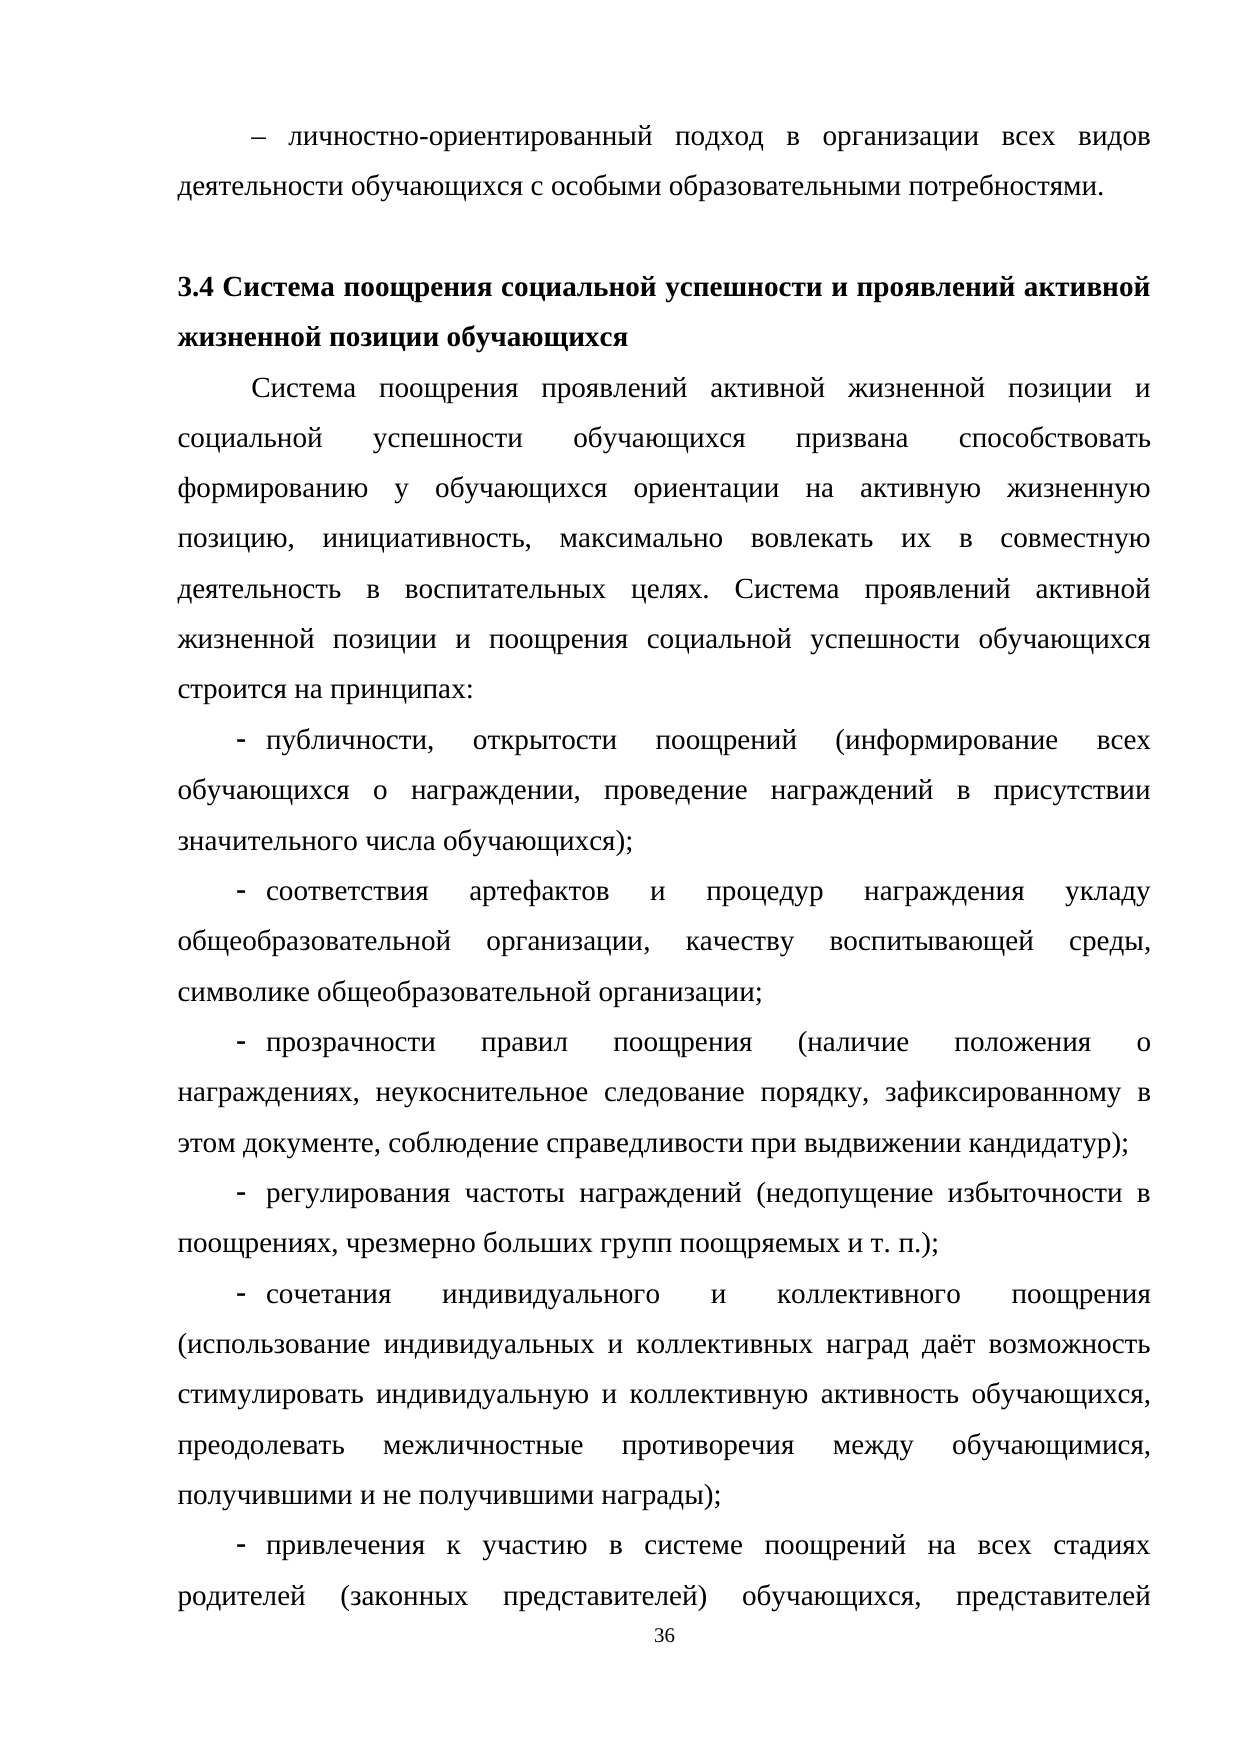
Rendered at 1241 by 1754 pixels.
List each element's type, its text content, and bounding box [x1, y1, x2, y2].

text 3.4 Система поощрения социальной успешности и проявлений активной жизненной позиции обучающихся [177, 269, 1152, 353]
text – личностно-ориентированный подход в организации всех видов деятельности обучающихся с особыми образовательными потребностями. [177, 118, 1152, 202]
text Система поощрения проявлений активной жизненной позиции и социальной успешности обучающихся призвана способствовать формированию у обучающихся ориентации на активную жизненную позицию, инициативность, максимально вовлекать их в совместную деятельность в воспитательных целях. Система проявлений активной жизненной позиции и поощрения социальной успешности обучающихся строится на принципах: [177, 370, 1152, 705]
list регулирования частоты награждений (недопущение избыточности в поощрениях, чрезмерно больших групп поощряемых и т. п.); [177, 1175, 1152, 1259]
list публичности, открытости поощрений (информирование всех обучающихся о награждении, проведение награждений в присутствии значительного числа обучающихся); [177, 722, 1152, 856]
list соответствия артефактов и процедур награждения укладу общеобразовательной организации, качеству воспитывающей среды, символике общеобразовательной организации; [177, 873, 1152, 1007]
list сочетания индивидуального и коллективного поощрения (использование индивидуальных и коллективных наград даёт возможность стимулировать индивидуальную и коллективную активность обучающихся, преодолевать межличностные противоречия между обучающимися, получившими и не получившими награды); [177, 1276, 1152, 1511]
list прозрачности правил поощрения (наличие положения о награждениях, неукоснительное следование порядку, зафиксированному в этом документе, соблюдение справедливости при выдвижении кандидатур); [177, 1024, 1152, 1158]
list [177, 1527, 1152, 1611]
